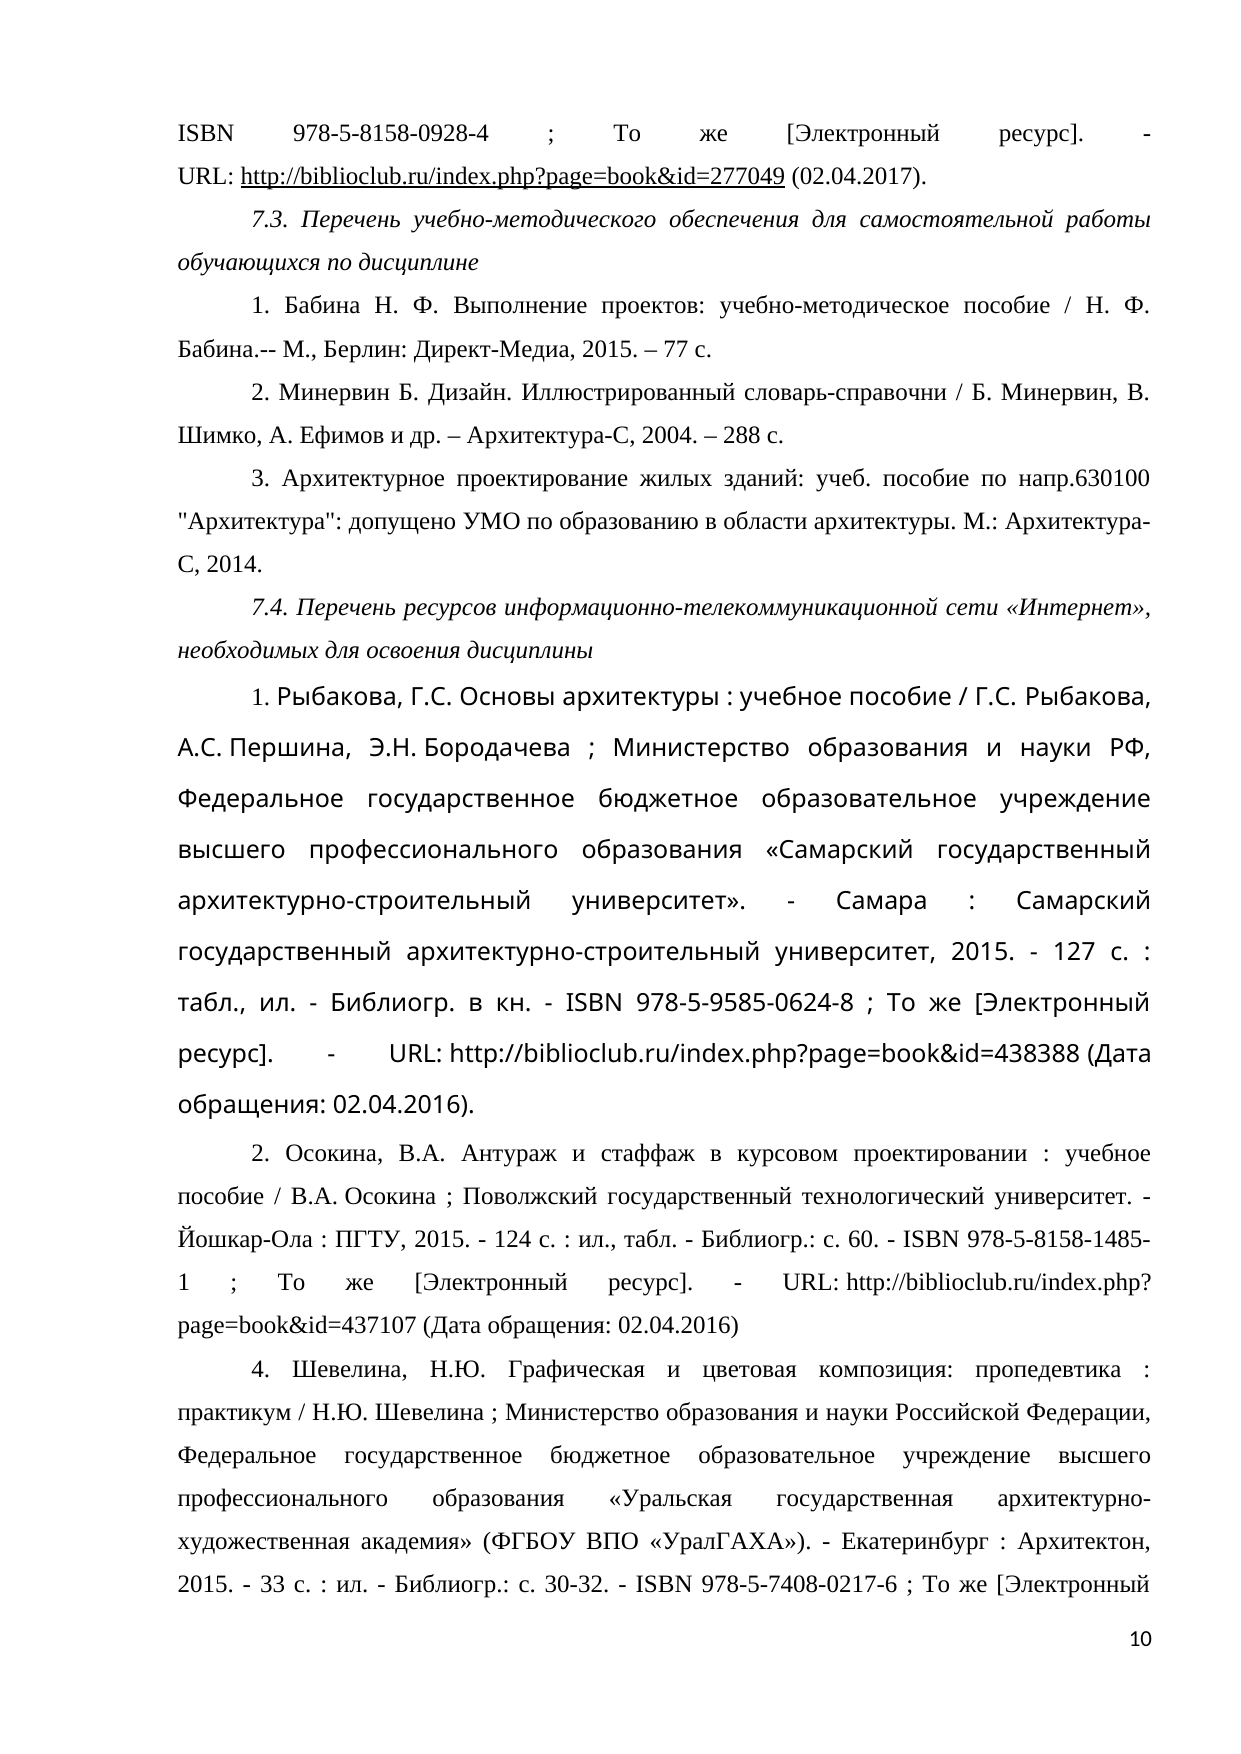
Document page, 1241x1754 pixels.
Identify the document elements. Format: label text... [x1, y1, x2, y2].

text 2. Осокина, В.А. Антураж и стаффаж в курсовом проектировании : учебное пособие / В.А. Осокина ; Поволжский государственный технологический университет. - Йошкар-Ола : ПГТУ, 2015. - 124 с. : ил., табл. - Библиогр.: с. 60. - ISBN 978-5-8158-1485-1 ; То же [Электронный ресурс]. - URL: http://biblioclub.ru/index.php?page=book&id=437107 (Дата обращения: 02.04.2016) [177, 1138, 1152, 1339]
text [177, 1354, 1152, 1598]
text 7.3. Перечень учебно-методического обеспечения для самостоятельной работы обучающихся по дисциплине [177, 204, 1152, 276]
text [177, 118, 1152, 190]
text 2. Минервин Б. Дизайн. Иллюстрированный словарь-справочни / Б. Минервин, В. Шимко, А. Ефимов и др. – Архитектура-С, 2004. – 288 с. [177, 377, 1152, 449]
text 1. Бабина Н. Ф. Выполнение проектов: учебно-методическое пособие / Н. Ф. Бабина.-- М., Берлин: Директ-Медиа, 2015. – 77 с. [177, 291, 1152, 362]
text 3. Архитектурное проектирование жилых зданий: учеб. пособие по напр.630100 "Архитектура": допущено УМО по образованию в области архитектуры. М.: Архитектура-С, 2014. [177, 463, 1152, 578]
text 7.4. Перечень ресурсов информационно-телекоммуникационной сети «Интернет», необходимых для освоения дисциплины [177, 592, 1152, 664]
text 1. Рыбакова, Г.С. Основы архитектуры : учебное пособие / Г.С. Рыбакова, А.С. Першина, Э.Н. Бородачева ; Министерство образования и науки РФ, Федеральное государственное бюджетное образовательное учреждение высшего профессионального образования «Самарский государственный архитектурно-строительный университет». - Самара : Самарский государственный архитектурно-строительный университет, 2015. - 127 с. : табл., ил. - Библиогр. в кн. - ISBN 978-5-9585-0624-8 ; То же [Электронный ресурс]. - URL: http://biblioclub.ru/index.php?page=book&id=438388 (Дата обращения: 02.04.2016). [177, 679, 1152, 1121]
